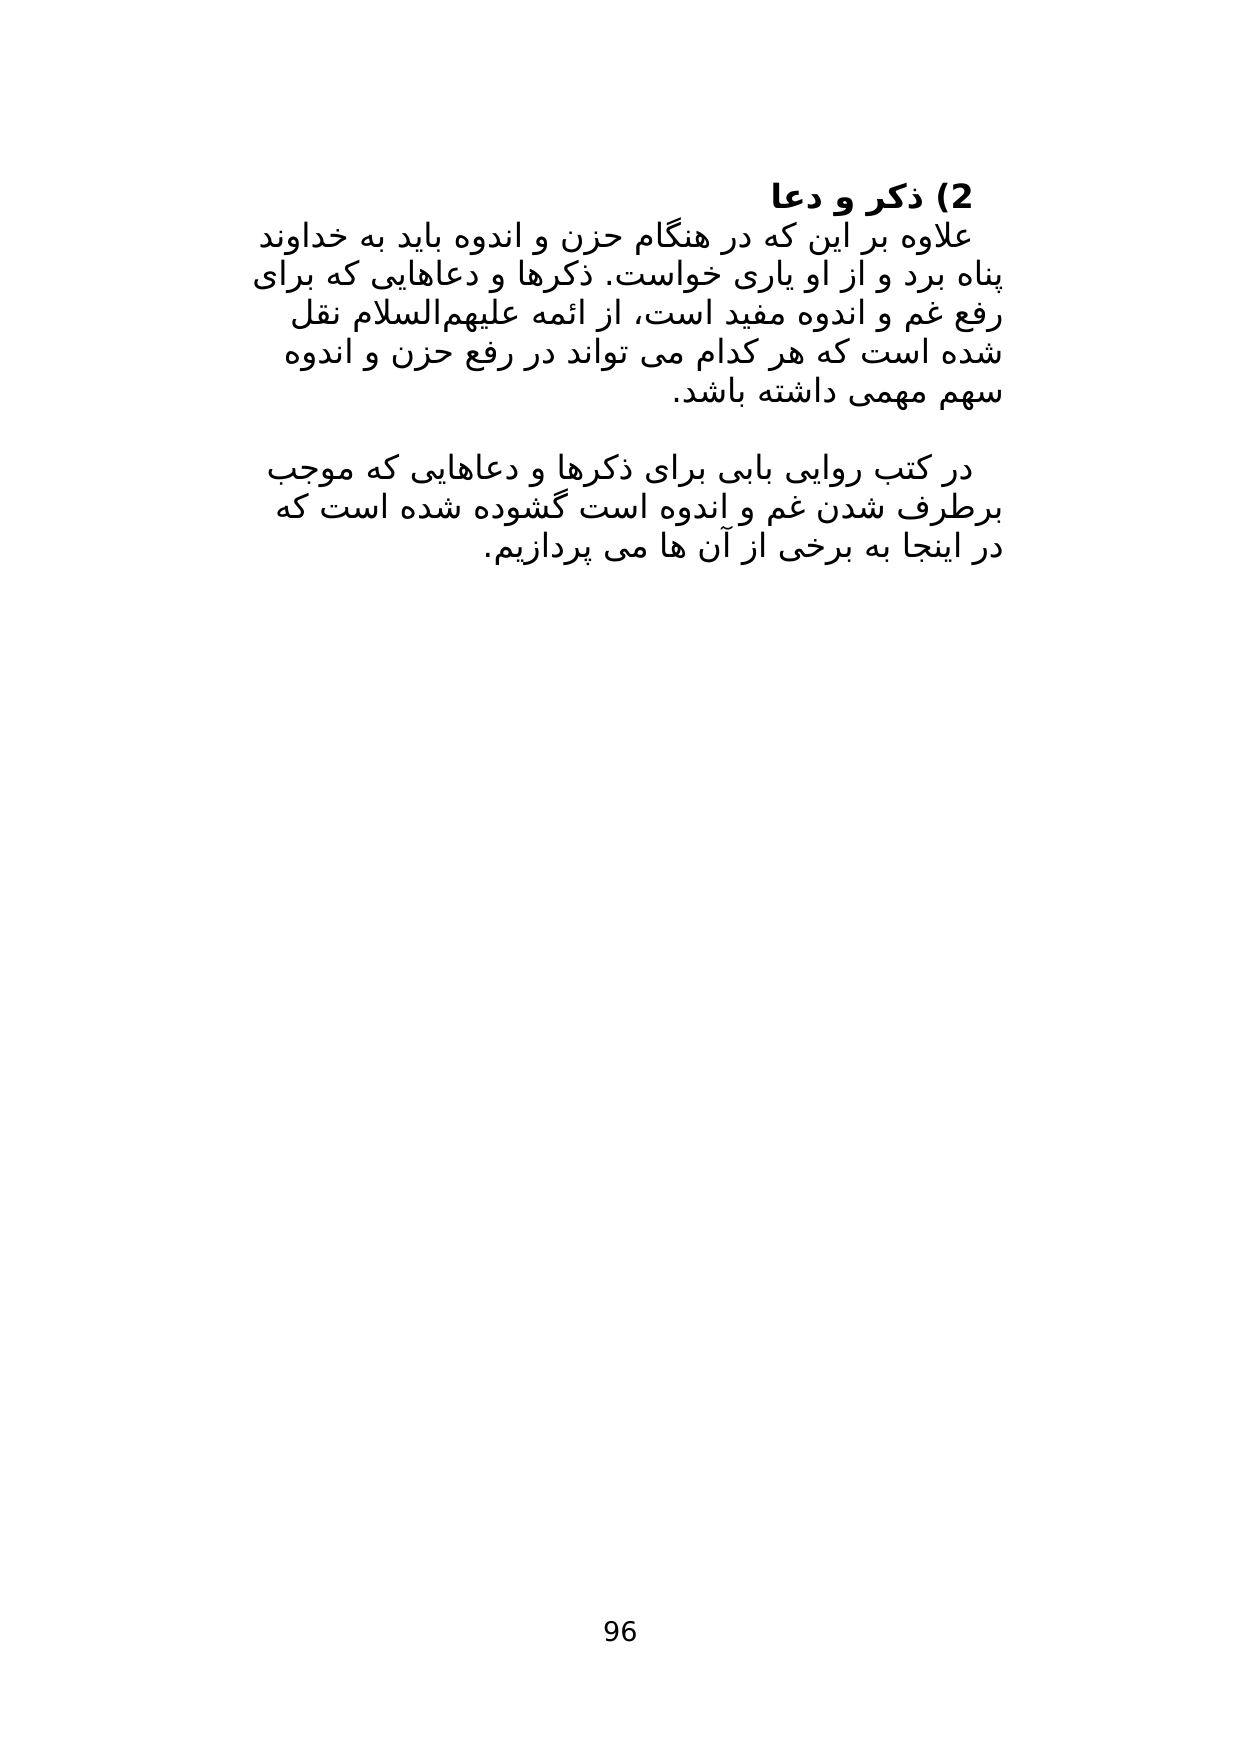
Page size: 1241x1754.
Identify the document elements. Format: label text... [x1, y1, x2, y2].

text علاوه بر این که در هنگام حزن و اندوه باید به خداوند پناه برد و از او یاری خواست. ذکرها و دعاهایی که برای رفع غم و اندوه مفید است، از ائمه عليهم‌السلام نقل شده است که هر کدام می تواند در رفع حزن و اندوه سهم مهمی داشته باشد. [236, 216, 1004, 410]
text در کتب روایی بابی برای ذکرها و دعاهایی که موجب برطرف شدن غم و اندوه است گشوده شده است که در اینجا به برخی از آن ها می پردازیم. [236, 449, 1004, 565]
text 2) ذکر و دعا [236, 177, 1004, 216]
